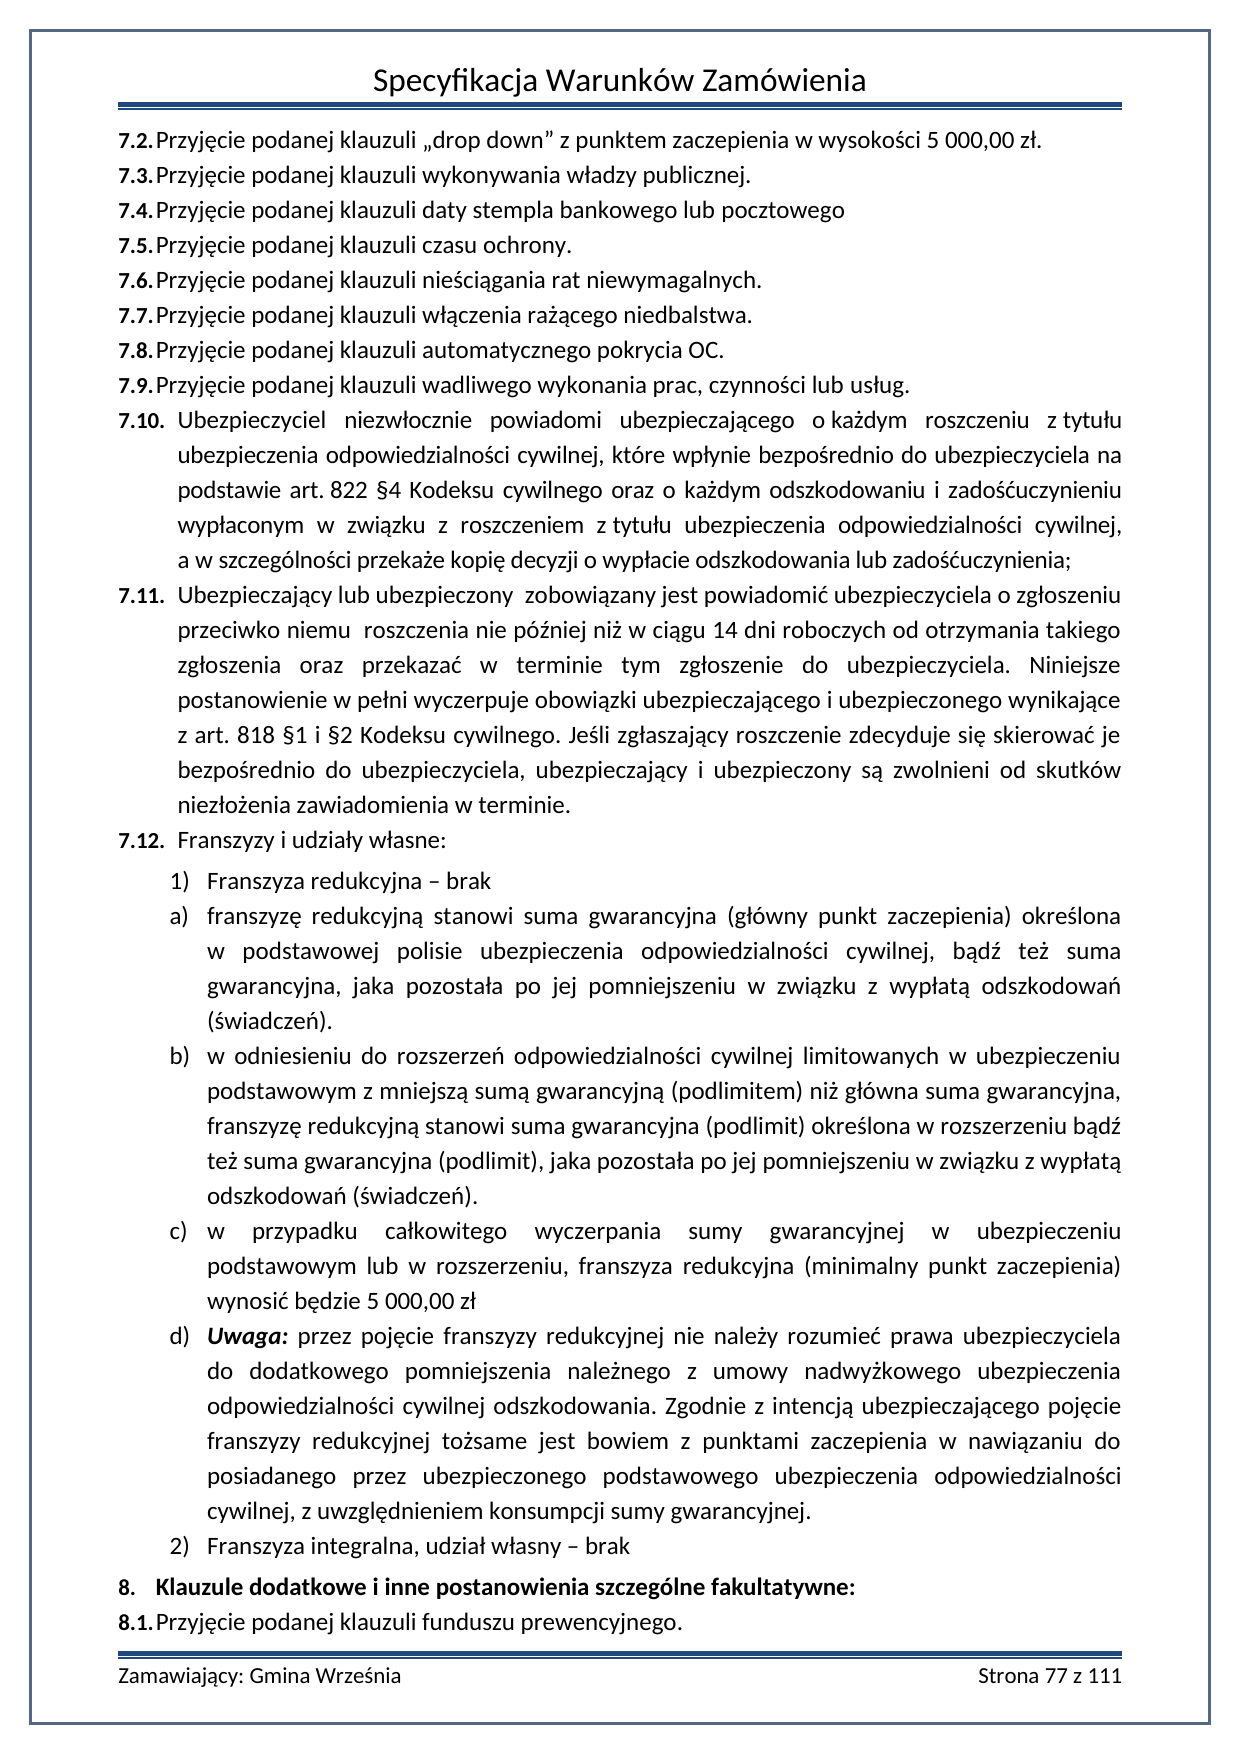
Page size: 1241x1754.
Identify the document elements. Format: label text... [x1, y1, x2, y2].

list Przyjęcie podanej klauzuli nieściągania rat niewymagalnych. [118, 264, 1122, 294]
list Franszyza redukcyjna – brak [169, 865, 1122, 896]
list Przyjęcie podanej klauzuli „drop down” z punktem zaczepienia w wysokości 5 000,00 zł. [118, 124, 1122, 154]
list Franszyzy i udziały własne: [118, 824, 1122, 854]
list franszyzę redukcyjną stanowi suma gwarancyjna (główny punkt zaczepienia) określona w podstawowej polisie ubezpieczenia odpowiedzialności cywilnej, bądź też suma gwarancyjna, jaka pozostała po jej pomniejszeniu w związku z wypłatą odszkodowań (świadczeń). [169, 900, 1122, 1036]
list Przyjęcie podanej klauzuli czasu ochrony. [118, 229, 1122, 259]
list Ubezpieczyciel niezwłocznie powiadomi ubezpieczającego o każdym roszczeniu z tytułu ubezpieczenia odpowiedzialności cywilnej, które wpłynie bezpośrednio do ubezpieczyciela na podstawie art. 822 §4 Kodeksu cywilnego oraz o każdym odszkodowaniu i zadośćuczynieniu wypłaconym w związku z roszczeniem z tytułu ubezpieczenia odpowiedzialności cywilnej, a w szczególności przekaże kopię decyzji o wypłacie odszkodowania lub zadośćuczynienia; [118, 404, 1122, 574]
list Przyjęcie podanej klauzuli wykonywania władzy publicznej. [118, 159, 1122, 189]
list w odniesieniu do rozszerzeń odpowiedzialności cywilnej limitowanych w ubezpieczeniu podstawowym z mniejszą sumą gwarancyjną (podlimitem) niż główna suma gwarancyjna, franszyzę redukcyjną stanowi suma gwarancyjna (podlimit) określona w rozszerzeniu bądź też suma gwarancyjna (podlimit), jaka pozostała po jej pomniejszeniu w związku z wypłatą odszkodowań (świadczeń). [169, 1040, 1122, 1211]
list Przyjęcie podanej klauzuli funduszu prewencyjnego. [118, 1607, 1122, 1637]
list Przyjęcie podanej klauzuli automatycznego pokrycia OC. [118, 334, 1122, 364]
list Franszyza integralna, udział własny – brak [169, 1530, 1122, 1561]
list Ubezpieczający lub ubezpieczony zobowiązany jest powiadomić ubezpieczyciela o zgłoszeniu przeciwko niemu roszczenia nie później niż w ciągu 14 dni roboczych od otrzymania takiego zgłoszenia oraz przekazać w terminie tym zgłoszenie do ubezpieczyciela. Niniejsze postanowienie w pełni wyczerpuje obowiązki ubezpieczającego i ubezpieczonego wynikające z art. 818 §1 i §2 Kodeksu cywilnego. Jeśli zgłaszający roszczenie zdecyduje się skierować je bezpośrednio do ubezpieczyciela, ubezpieczający i ubezpieczony są zwolnieni od skutków niezłożenia zawiadomienia w terminie. [118, 579, 1122, 819]
list Klauzule dodatkowe i inne postanowienia szczególne fakultatywne: [118, 1572, 1122, 1602]
list Przyjęcie podanej klauzuli daty stempla bankowego lub pocztowego [118, 194, 1122, 224]
list Przyjęcie podanej klauzuli wadliwego wykonania prac, czynności lub usług. [118, 369, 1122, 399]
list w przypadku całkowitego wyczerpania sumy gwarancyjnej w ubezpieczeniu podstawowym lub w rozszerzeniu, franszyza redukcyjna (minimalny punkt zaczepienia) wynosić będzie 5 000,00 zł [169, 1215, 1122, 1316]
list Przyjęcie podanej klauzuli włączenia rażącego niedbalstwa. [118, 299, 1122, 329]
list Uwaga: przez pojęcie franszyzy redukcyjnej nie należy rozumieć prawa ubezpieczyciela do dodatkowego pomniejszenia należnego z umowy nadwyżkowego ubezpieczenia odpowiedzialności cywilnej odszkodowania. Zgodnie z intencją ubezpieczającego pojęcie franszyzy redukcyjnej tożsame jest bowiem z punktami zaczepienia w nawiązaniu do posiadanego przez ubezpieczonego podstawowego ubezpieczenia odpowiedzialności cywilnej, z uwzględnieniem konsumpcji sumy gwarancyjnej. [169, 1320, 1122, 1526]
